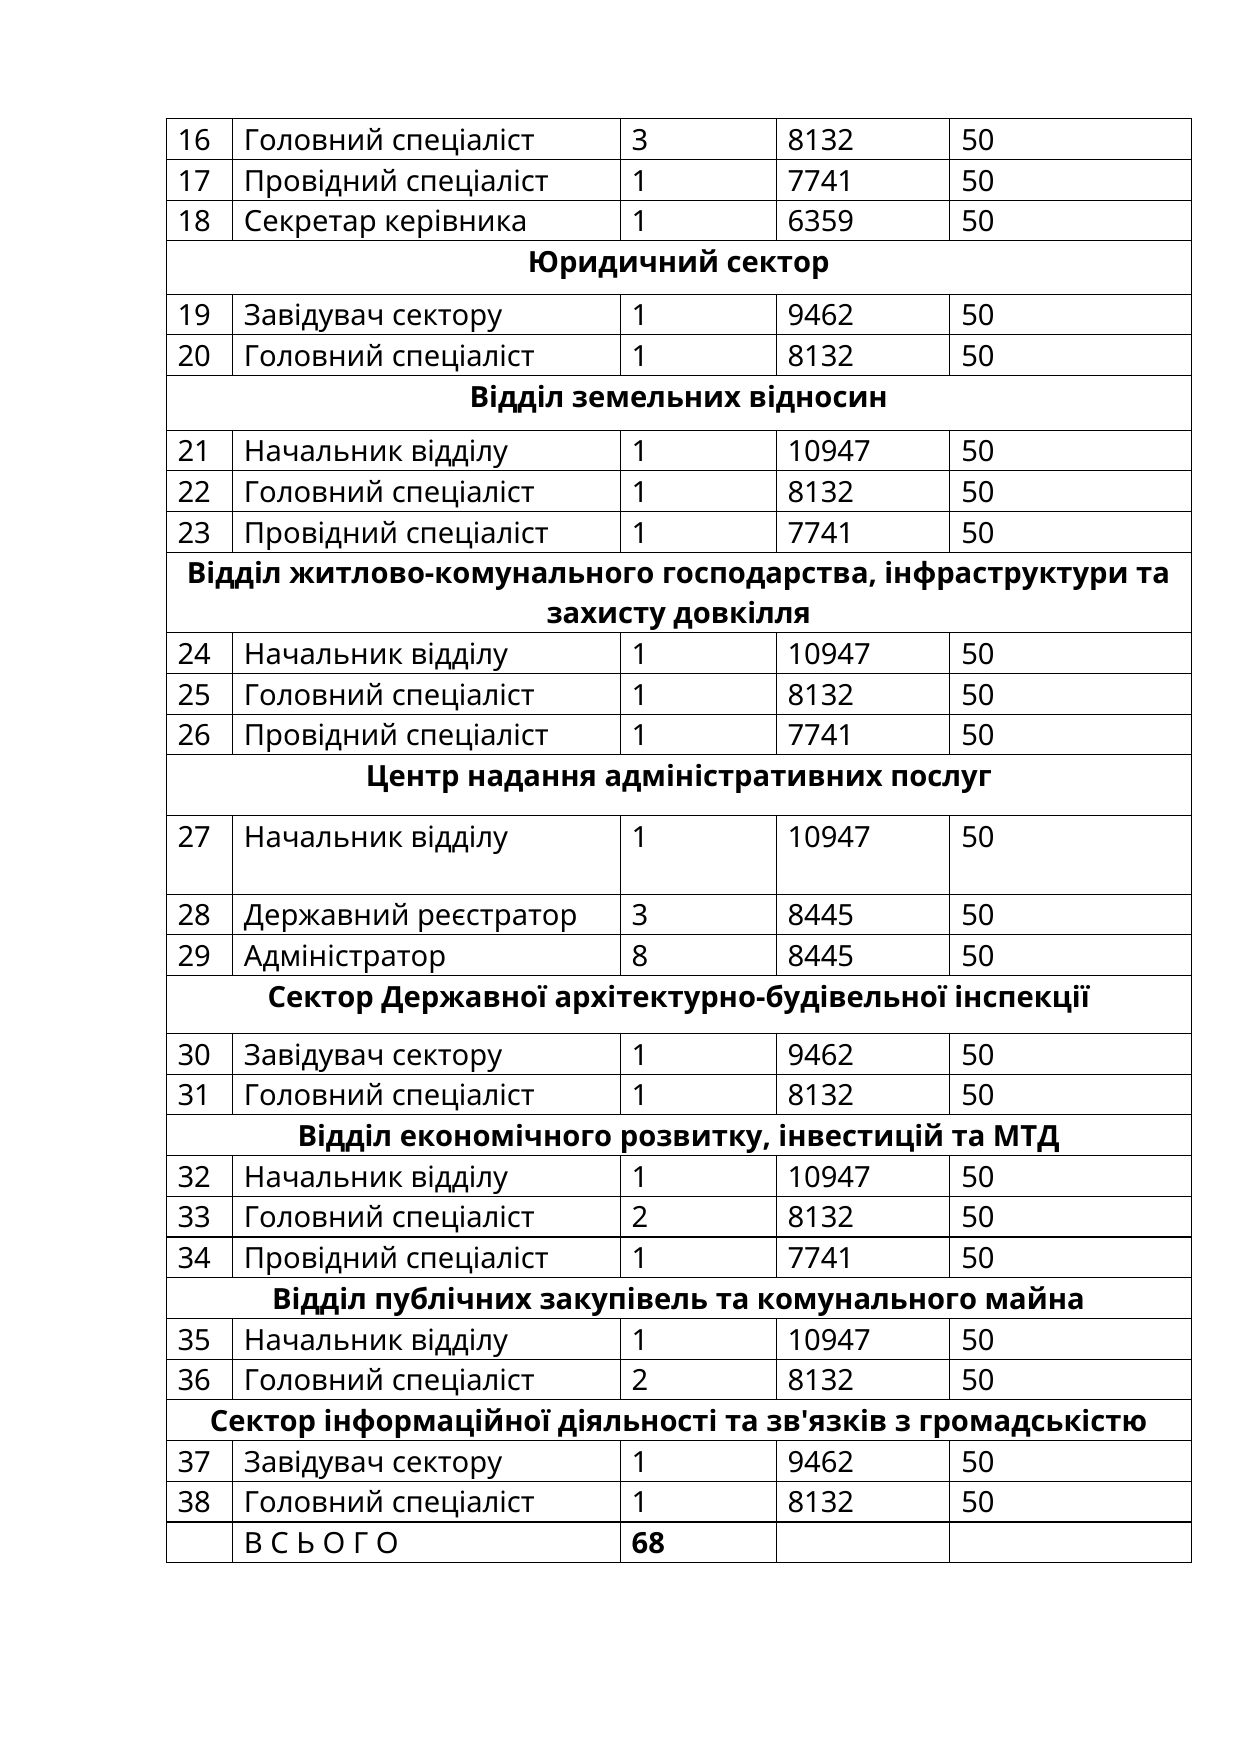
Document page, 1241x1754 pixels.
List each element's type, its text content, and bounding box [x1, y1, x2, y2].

table_cell 8132 [777, 674, 949, 714]
table_cell Юридичний сектор [167, 241, 1191, 293]
table_cell [167, 1523, 232, 1562]
table_cell 2 [621, 1360, 776, 1399]
table_cell 24 [167, 633, 232, 673]
table_cell 17 [167, 160, 232, 199]
table_cell 26 [167, 715, 232, 754]
table_cell 1 [621, 1034, 776, 1073]
table_cell 50 [950, 1319, 1191, 1358]
table_cell 10947 [777, 1319, 949, 1358]
table_cell 22 [167, 471, 232, 511]
table_cell 50 [950, 471, 1191, 511]
table_cell 1 [621, 1156, 776, 1196]
table_cell 7741 [777, 160, 949, 199]
table_cell 50 [950, 1197, 1191, 1236]
table_cell Завідувач сектору [233, 1441, 620, 1481]
table_cell 7741 [777, 1238, 949, 1277]
table_cell 50 [950, 1156, 1191, 1196]
table_cell 10947 [777, 633, 949, 673]
table_cell 16 [167, 119, 232, 159]
table_cell 50 [950, 1034, 1191, 1073]
table_cell 8132 [777, 119, 949, 159]
table_cell 8132 [777, 1482, 949, 1521]
table_cell 31 [167, 1075, 232, 1114]
table_cell 8132 [777, 471, 949, 511]
table_cell 50 [950, 335, 1191, 375]
table_cell Головний спеціаліст [233, 1360, 620, 1399]
table_cell 50 [950, 431, 1191, 470]
table_cell 10947 [777, 1156, 949, 1196]
table_cell 50 [950, 674, 1191, 714]
table_cell Відділ економічного розвитку, інвестицій та МТД [167, 1115, 1191, 1155]
table_cell 18 [167, 201, 232, 240]
table_cell Головний спеціаліст [233, 471, 620, 511]
table_cell 1 [621, 816, 776, 893]
table_cell 3 [621, 119, 776, 159]
table_cell 8445 [777, 895, 949, 934]
table_cell 1 [621, 633, 776, 673]
table_cell Завідувач сектору [233, 1034, 620, 1073]
table_cell Відділ земельних відносин [167, 376, 1191, 429]
table_cell 1 [621, 674, 776, 714]
table_cell 50 [950, 512, 1191, 552]
table_cell 7741 [777, 715, 949, 754]
table_cell Провідний спеціаліст [233, 1238, 620, 1277]
table_cell Провідний спеціаліст [233, 512, 620, 552]
table_cell 50 [950, 1238, 1191, 1277]
table_cell 50 [950, 935, 1191, 975]
table_cell 3 [621, 895, 776, 934]
table_cell 1 [621, 160, 776, 199]
table_cell 8132 [777, 1075, 949, 1114]
table_cell 33 [167, 1197, 232, 1236]
table_cell 7741 [777, 512, 949, 552]
table_cell 8132 [777, 1360, 949, 1399]
table_cell 29 [167, 935, 232, 975]
table_cell Центр надання адміністративних послуг [167, 755, 1191, 815]
table_cell 10947 [777, 431, 949, 470]
table_cell 1 [621, 1482, 776, 1521]
table_cell 25 [167, 674, 232, 714]
table_cell 50 [950, 1482, 1191, 1521]
table_cell 8132 [777, 335, 949, 375]
table_cell Начальник відділу [233, 816, 620, 893]
table_cell 1 [621, 1441, 776, 1481]
table_cell 28 [167, 895, 232, 934]
table_cell 1 [621, 715, 776, 754]
table_cell 1 [621, 1075, 776, 1114]
table_cell Головний спеціаліст [233, 119, 620, 159]
table_cell 38 [167, 1482, 232, 1521]
table_cell 34 [167, 1238, 232, 1277]
table_cell Головний спеціаліст [233, 335, 620, 375]
table_cell 50 [950, 1441, 1191, 1481]
table_cell 50 [950, 816, 1191, 893]
table_cell В С Ь О Г О [233, 1523, 620, 1562]
table_cell 9462 [777, 1441, 949, 1481]
table_cell 1 [621, 295, 776, 334]
table_cell 1 [621, 335, 776, 375]
table_cell [777, 1523, 949, 1562]
table_cell 19 [167, 295, 232, 334]
table_cell 1 [621, 1238, 776, 1277]
table_cell Державний реєстратор [233, 895, 620, 934]
table_cell [950, 1523, 1191, 1562]
table_cell 50 [950, 1360, 1191, 1399]
table_cell 2 [621, 1197, 776, 1236]
table_cell Начальник відділу [233, 431, 620, 470]
table_cell 1 [621, 1319, 776, 1358]
table_cell 50 [950, 715, 1191, 754]
table_cell 20 [167, 335, 232, 375]
table_cell 9462 [777, 1034, 949, 1073]
table_cell Провідний спеціаліст [233, 160, 620, 199]
table_cell Сектор Державної архітектурно-будівельної інспекції [167, 976, 1191, 1033]
table_cell Головний спеціаліст [233, 1075, 620, 1114]
table_cell 21 [167, 431, 232, 470]
table_cell Відділ публічних закупівель та комунального майна [167, 1278, 1191, 1318]
table_cell 8132 [777, 1197, 949, 1236]
table_cell Начальник відділу [233, 633, 620, 673]
table_cell Начальник відділу [233, 1156, 620, 1196]
table_cell 68 [621, 1523, 776, 1562]
table_cell 50 [950, 633, 1191, 673]
table_cell 8 [621, 935, 776, 975]
table_cell 35 [167, 1319, 232, 1358]
table_cell Секретар керівника [233, 201, 620, 240]
table_cell 1 [621, 431, 776, 470]
table_cell 50 [950, 119, 1191, 159]
table_cell Сектор інформаційної діяльності та зв'язків з громадськістю [167, 1400, 1191, 1440]
table_cell Головний спеціаліст [233, 1482, 620, 1521]
table_cell 36 [167, 1360, 232, 1399]
table_cell 1 [621, 512, 776, 552]
table_cell 50 [950, 201, 1191, 240]
table_cell 50 [950, 160, 1191, 199]
table_cell Відділ житлово-комунального господарства, інфраструктури та захисту довкілля [167, 553, 1191, 632]
table_cell 1 [621, 471, 776, 511]
table_cell 1 [621, 201, 776, 240]
table_cell Провідний спеціаліст [233, 715, 620, 754]
table_cell 50 [950, 1075, 1191, 1114]
table_cell Головний спеціаліст [233, 674, 620, 714]
table_cell 10947 [777, 816, 949, 893]
table_cell 6359 [777, 201, 949, 240]
table_cell 32 [167, 1156, 232, 1196]
table_cell Головний спеціаліст [233, 1197, 620, 1236]
table_cell Завідувач сектору [233, 295, 620, 334]
table_cell 27 [167, 816, 232, 893]
table_cell 50 [950, 295, 1191, 334]
table_cell 23 [167, 512, 232, 552]
table_cell 8445 [777, 935, 949, 975]
table_cell 37 [167, 1441, 232, 1481]
table_cell 9462 [777, 295, 949, 334]
table_cell Адміністратор [233, 935, 620, 975]
table_cell Начальник відділу [233, 1319, 620, 1358]
table_cell 30 [167, 1034, 232, 1073]
table_cell 50 [950, 895, 1191, 934]
